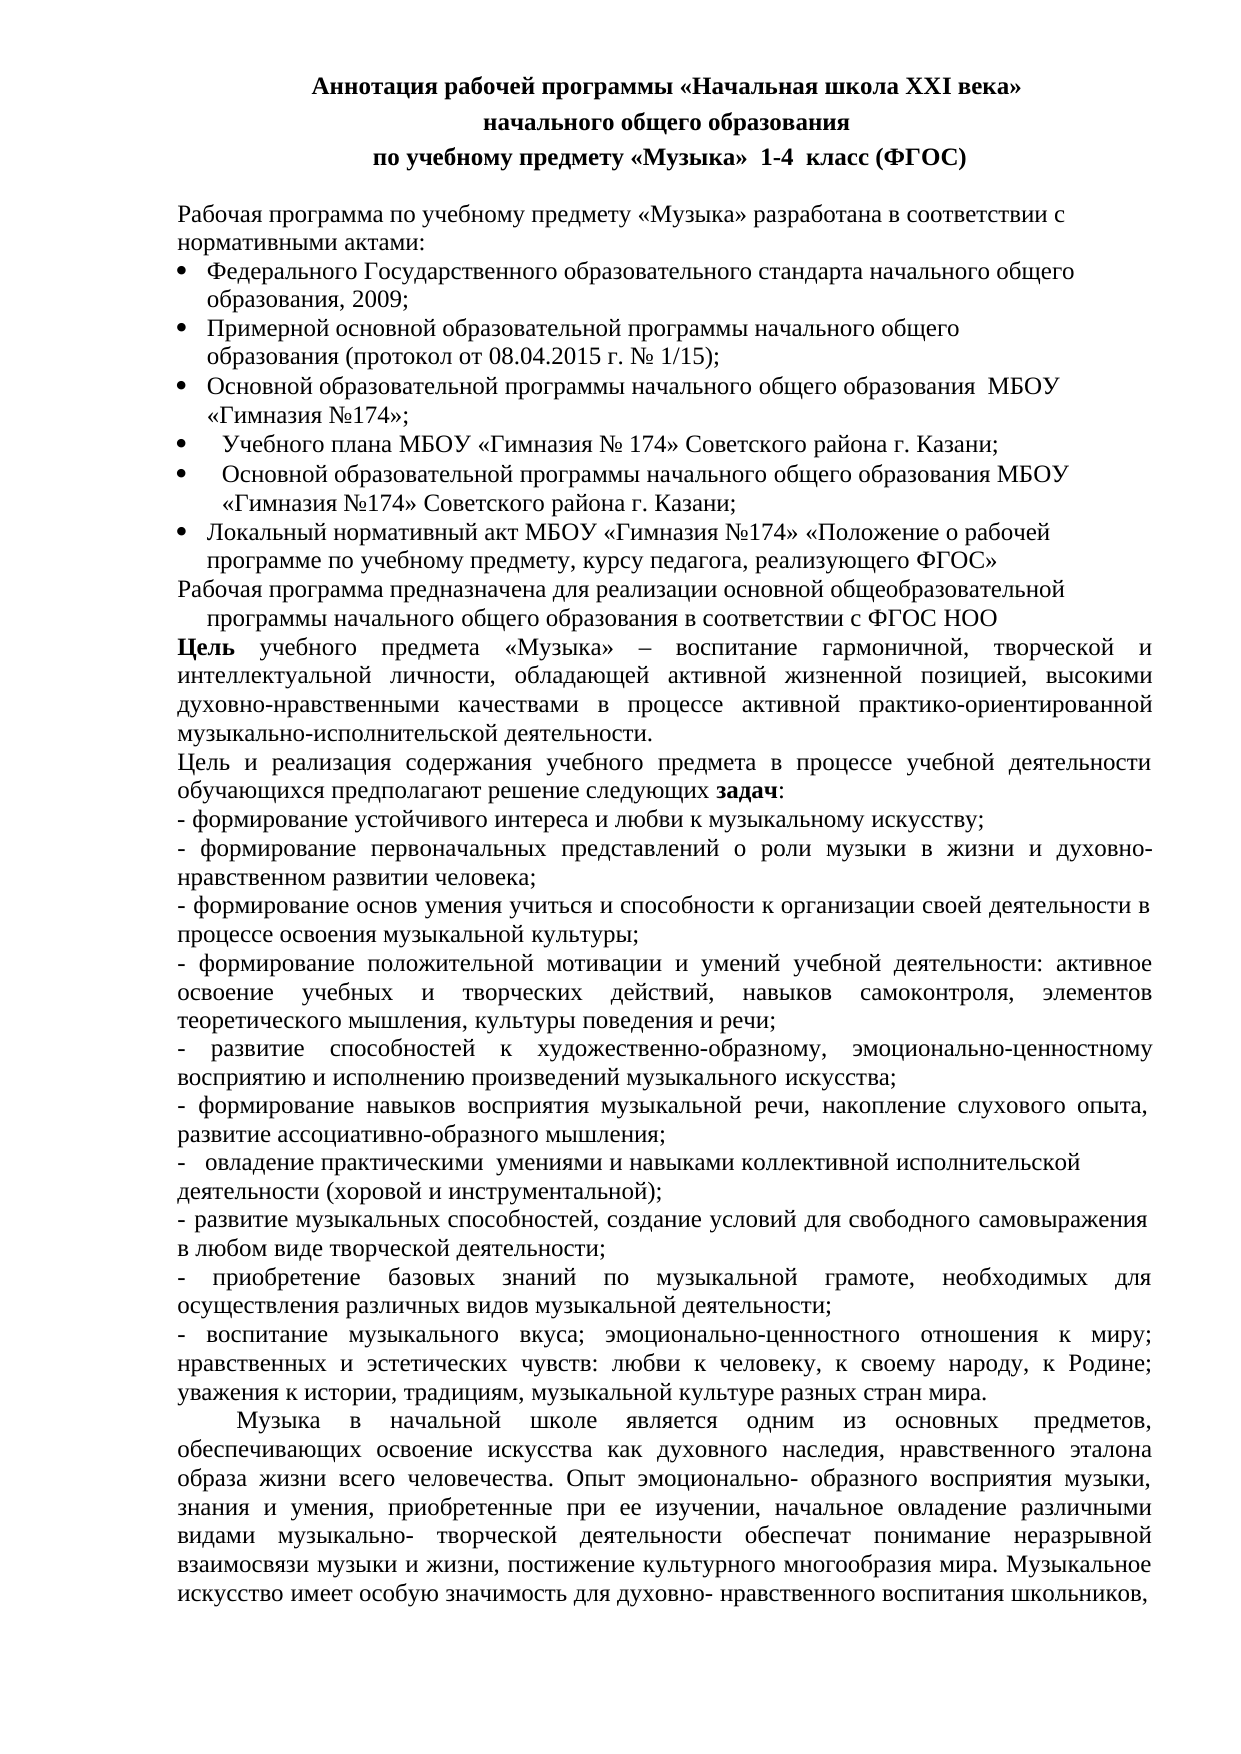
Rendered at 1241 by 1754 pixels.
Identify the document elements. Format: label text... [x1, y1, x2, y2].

list формирование основ умения учиться и способности к организации своей деятельности в процессе освоения музыкальной культуры; [177, 891, 1151, 948]
text Цель и реализация содержания учебного предмета в процессе учебной деятельности обучающихся предполагают решение следующих задач: [177, 747, 1151, 804]
list Федерального Государственного образовательного стандарта начального общего образования, 2009; [177, 257, 1076, 313]
title начального общего образования [165, 107, 1168, 136]
title по учебному предмету «Музыка» 1-4 класс (ФГОС) [165, 143, 1168, 171]
text «Гимназия №174»; [207, 401, 1163, 429]
list формирование навыков восприятия музыкальной речи, накопление слухового опыта, развитие ассоциативно-образного мышления; [177, 1091, 1151, 1148]
text Цель учебного предмета «Музыка» – воспитание гармоничной, творческой и интеллектуальной личности, обладающей активной жизненной позицией, высокими духовно-нравственными качествами в процессе активной практико-ориентированной музыкально-исполнительской деятельности. [177, 632, 1152, 747]
text «Гимназия №174» Советского района г. Казани; [222, 489, 1163, 517]
list развитие способностей к художественно-образному, эмоционально-ценностному восприятию и исполнению произведений музыкального искусства; [177, 1034, 1153, 1091]
list Локальный нормативный акт МБОУ «Гимназия №174» «Положение о рабочей программе по учебному предмету, курсу педагога, реализующего ФГОС» [177, 518, 1057, 574]
list формирование первоначальных представлений о роли музыки в жизни и духовно- нравственном развитии человека; [177, 833, 1153, 891]
list Основной образовательной программы начального общего образования МБОУ [177, 370, 1163, 401]
list формирование устойчивого интереса и любви к музыкальному искусству; [177, 804, 1163, 833]
text Рабочая программа по учебному предмету «Музыка» разработана в соответствии с нормативными актами: [177, 200, 1067, 256]
list воспитание музыкального вкуса; эмоционально-ценностного отношения к миру; нравственных и эстетических чувств: любви к человеку, к своему народу, к Родине; уважения к истории, традициям, музыкальной культуре разных стран мира. [177, 1319, 1152, 1405]
text Музыка в начальной школе является одним из основных предметов, обеспечивающих освоение искусства как духовного наследия, нравственного эталона образа жизни всего человечества. Опыт эмоционально- образного восприятия музыки, знания и умения, приобретенные при ее изучении, начальное овладение различными видами музыкально- творческой деятельности обеспечат понимание неразрывной взаимосвязи музыки и жизни, постижение культурного многообразия мира. Музыкальное искусство имеет особую значимость для духовно- нравственного воспитания школьников, [177, 1405, 1152, 1607]
list формирование положительной мотивации и умений учебной деятельности: активное освоение учебных и творческих действий, навыков самоконтроля, элементов теоретического мышления, культуры поведения и речи; [177, 948, 1152, 1034]
text Рабочая программа предназначена для реализации основной общеобразовательной программы начального общего образования в соответствии с ФГОС НОО [177, 574, 1067, 632]
list Примерной основной образовательной программы начального общего образования (протокол от 08.04.2015 г. № 1/15); [177, 313, 1098, 370]
list овладение практическими умениями и навыками коллективной исполнительской деятельности (хоровой и инструментальной); [177, 1148, 1152, 1204]
list развитие музыкальных способностей, создание условий для свободного самовыражения в любом виде творческой деятельности; [177, 1205, 1151, 1261]
list приобретение базовых знаний по музыкальной грамоте, необходимых для осуществления различных видов музыкальной деятельности; [177, 1262, 1152, 1319]
list Учебного плана МБОУ «Гимназия № 174» Советского района г. Казани; [177, 429, 1163, 458]
list Основной образовательной программы начального общего образования МБОУ [177, 458, 1163, 489]
title Аннотация рабочей программы «Начальная школа ХХI века» [165, 72, 1168, 100]
